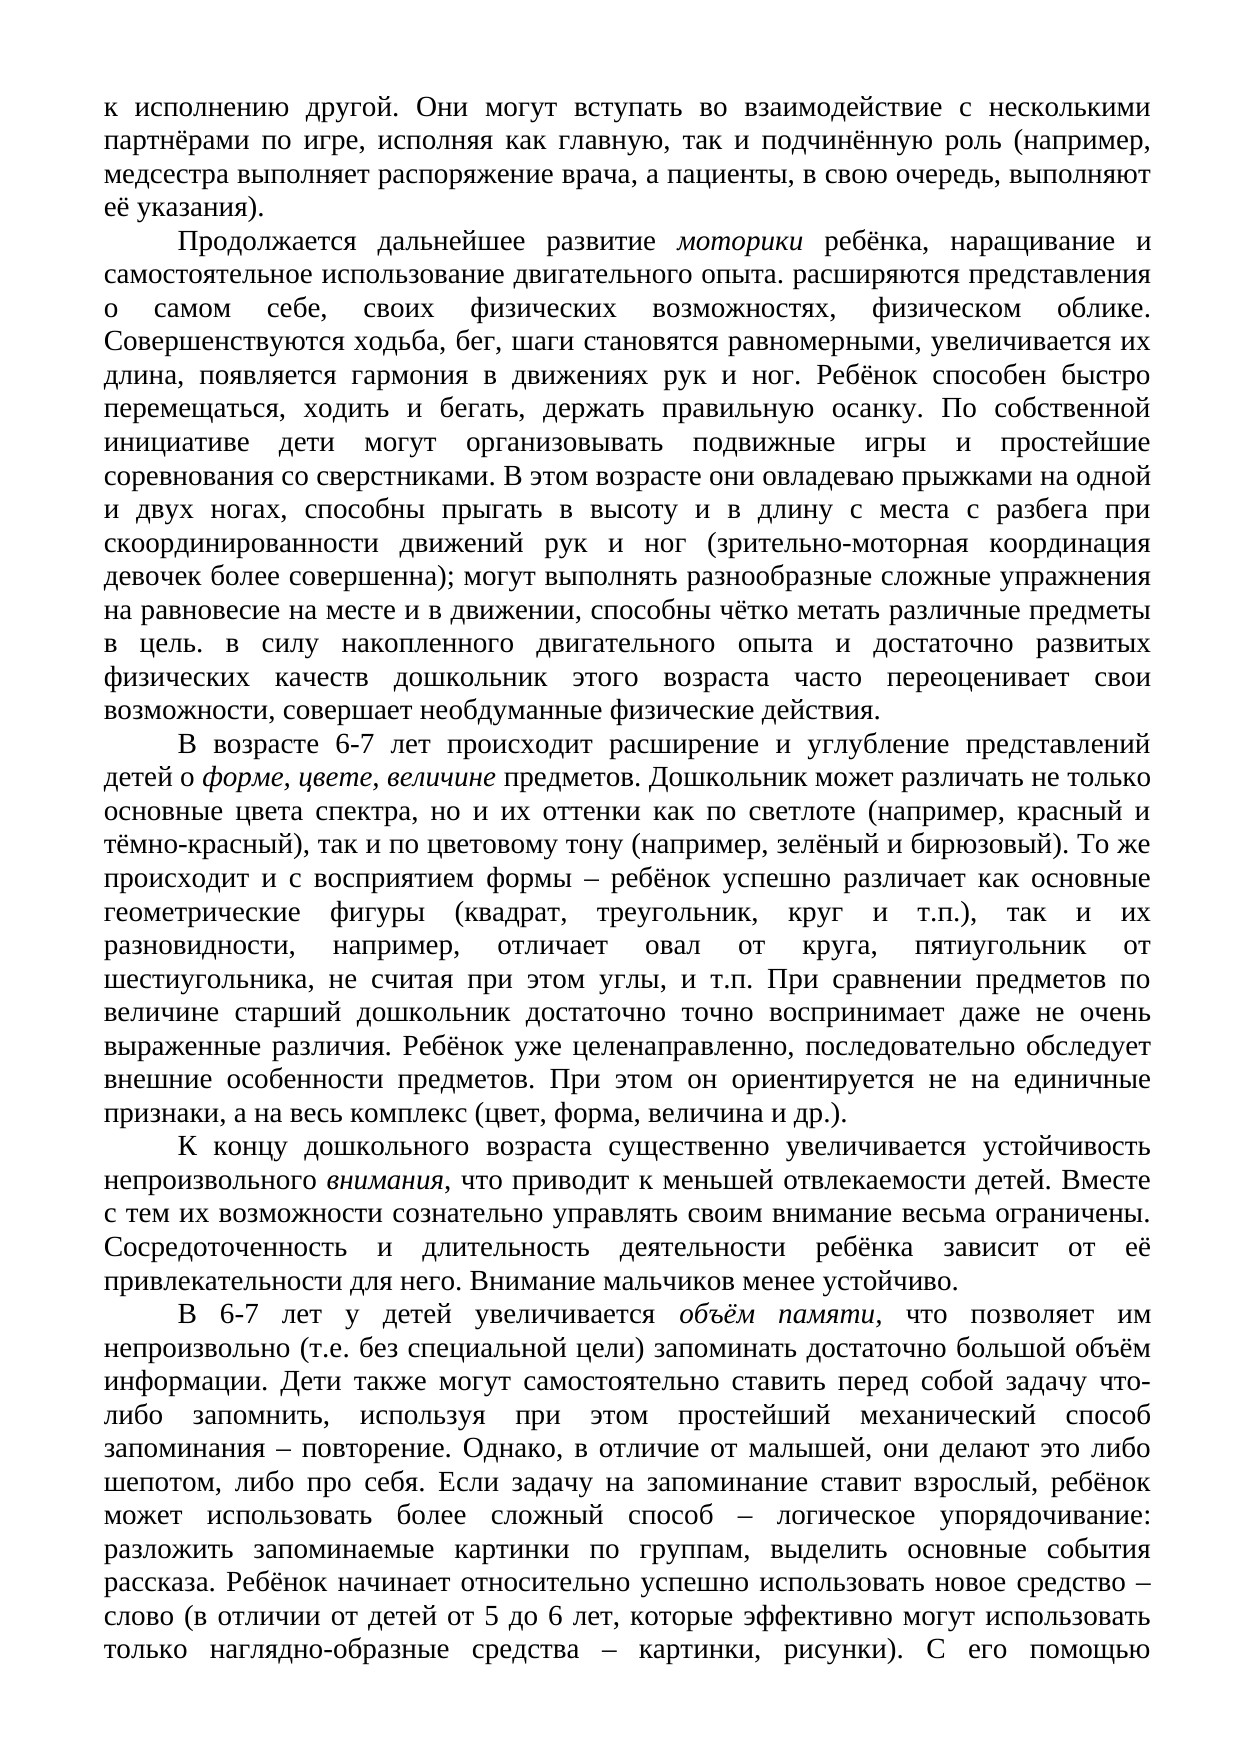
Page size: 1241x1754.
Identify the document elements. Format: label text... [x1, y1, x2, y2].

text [103, 89, 1152, 223]
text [103, 1296, 1152, 1665]
text К концу дошкольного возраста существенно увеличивается устойчивость непроизвольного внимания, что приводит к меньшей отвлекаемости детей. Вместе с тем их возможности сознательно управлять своим внимание весьма ограничены. Сосредоточенность и длительность деятельности ребёнка зависит от её привлекательности для него. Внимание мальчиков менее устойчиво. [103, 1128, 1152, 1296]
text Продолжается дальнейшее развитие моторики ребёнка, наращивание и самостоятельное использование двигательного опыта. расширяются представления о самом себе, своих физических возможностях, физическом облике. Совершенствуются ходьба, бег, шаги становятся равномерными, увеличивается их длина, появляется гармония в движениях рук и ног. Ребёнок способен быстро перемещаться, ходить и бегать, держать правильную осанку. По собственной инициативе дети могут организовывать подвижные игры и простейшие соревнования со сверстниками. В этом возрасте они овладеваю прыжками на одной и двух ногах, способны прыгать в высоту и в длину с места с разбега при скоординированности движений рук и ног (зрительно-моторная координация девочек более совершенна); могут выполнять разнообразные сложные упражнения на равновесие на месте и в движении, способны чётко метать различные предметы в цель. в силу накопленного двигательного опыта и достаточно развитых физических качеств дошкольник этого возраста часто переоценивает свои возможности, совершает необдуманные физические действия. [103, 223, 1152, 726]
text В возрасте 6-7 лет происходит расширение и углубление представлений детей о форме, цвете, величине предметов. Дошкольник может различать не только основные цвета спектра, но и их оттенки как по светлоте (например, красный и тёмно-красный), так и по цветовому тону (например, зелёный и бирюзовый). То же происходит и с восприятием формы – ребёнок успешно различает как основные геометрические фигуры (квадрат, треугольник, круг и т.п.), так и их разновидности, например, отличает овал от круга, пятиугольник от шестиугольника, не считая при этом углы, и т.п. При сравнении предметов по величине старший дошкольник достаточно точно воспринимает даже не очень выраженные различия. Ребёнок уже целенаправленно, последовательно обследует внешние особенности предметов. При этом он ориентируется не на единичные признаки, а на весь комплекс (цвет, форма, величина и др.). [103, 726, 1152, 1128]
